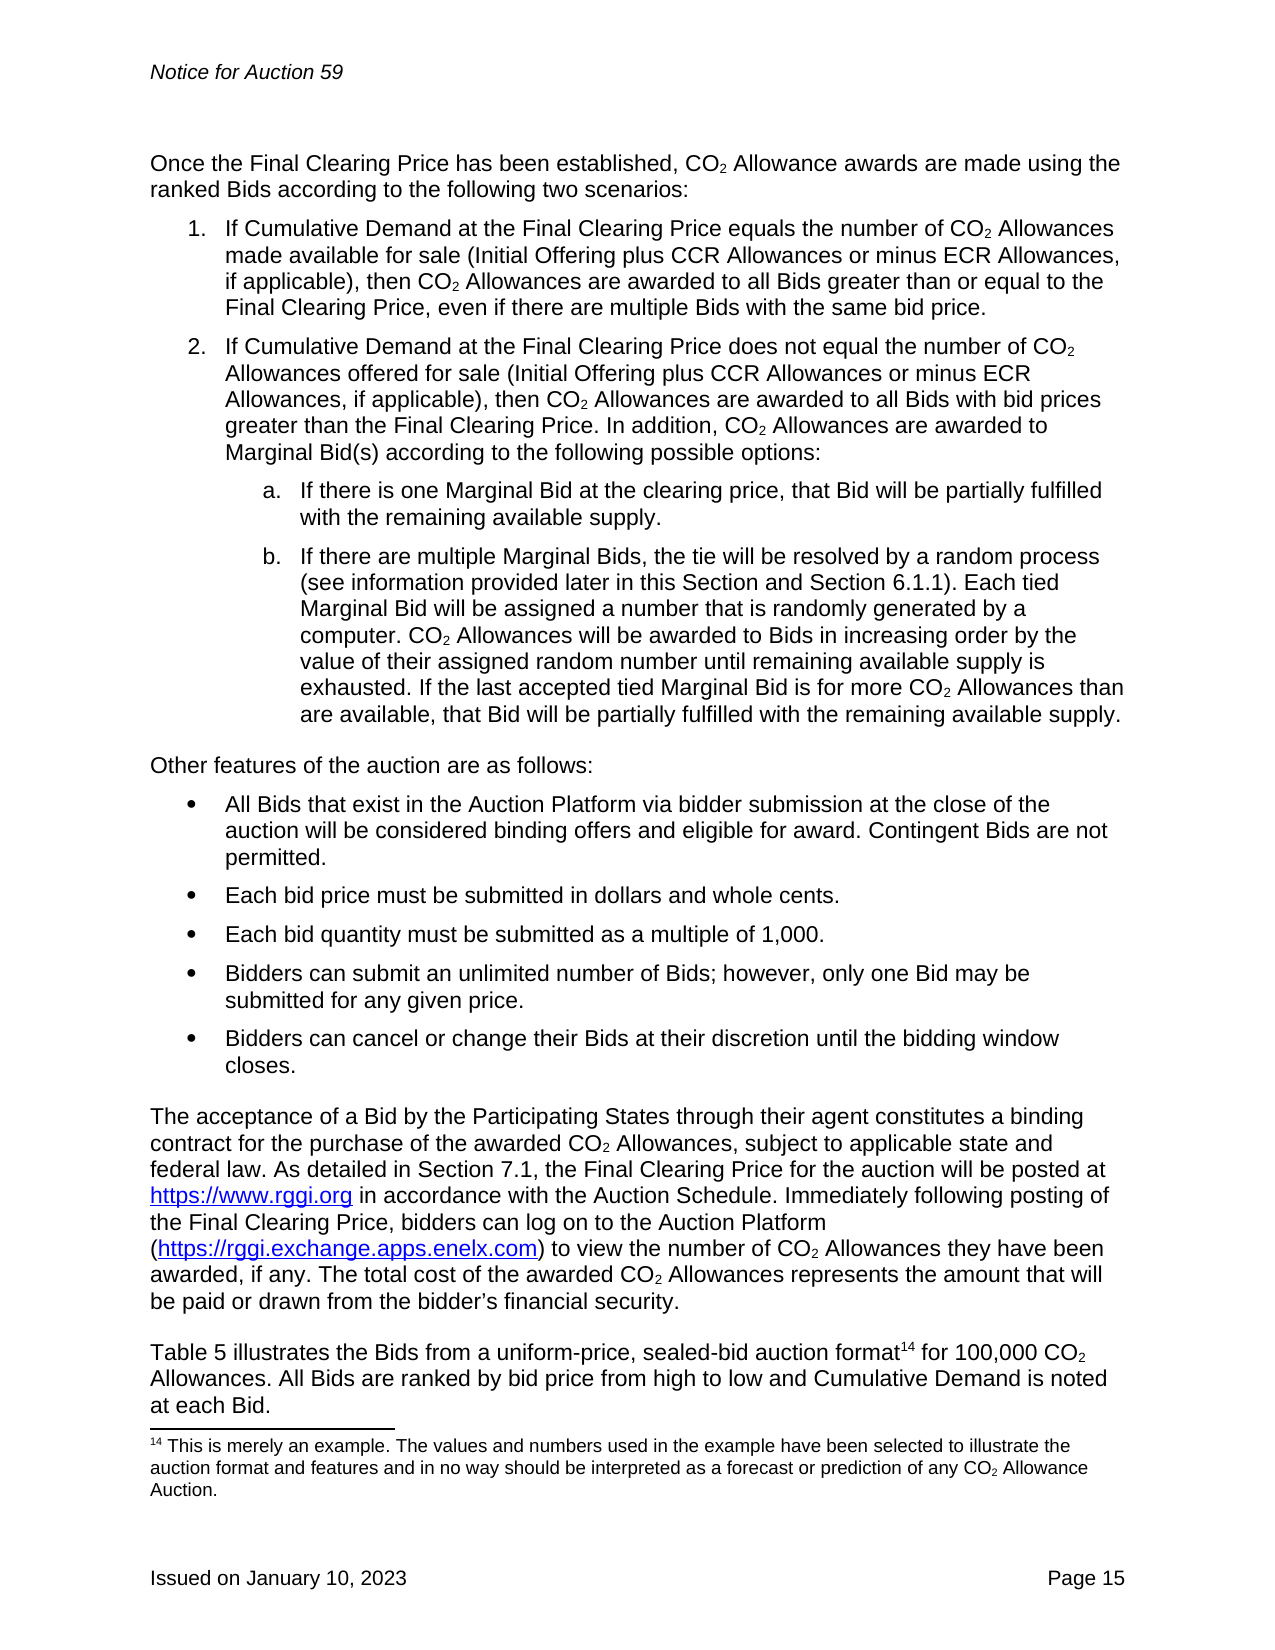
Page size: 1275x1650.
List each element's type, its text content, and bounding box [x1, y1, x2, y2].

list If Cumulative Demand at the Final Clearing Price does not equal the number of CO2 Allowances offered for sale (Initial Offering plus CCR Allowances or minus ECR Allowances, if applicable), then CO2 Allowances are awarded to all Bids with bid prices greater than the Final Clearing Price. In addition, CO2 Allowances are awarded to Marginal Bid(s) according to the following possible options: [187, 333, 1125, 465]
list If Cumulative Demand at the Final Clearing Price equals the number of CO2 Allowances made available for sale (Initial Offering plus CCR Allowances or minus ECR Allowances, if applicable), then CO2 Allowances are awarded to all Bids greater than or equal to the Final Clearing Price, even if there are multiple Bids with the same bid price. [187, 215, 1125, 321]
text Each bid quantity must be submitted as a multiple of 1,000. [187, 921, 1125, 948]
text Bidders can cancel or change their Bids at their discretion until the bidding window closes. [187, 1025, 1125, 1078]
text Bidders can submit an unlimited number of Bids; however, only one Bid may be submitted for any given price. [187, 960, 1125, 1013]
text Each bid price must be submitted in dollars and whole cents. [187, 882, 1125, 909]
text Other features of the auction are as follows: [150, 752, 1125, 778]
text All Bids that exist in the Auction Platform via bidder submission at the close of the auction will be considered binding offers and eligible for award. Contingent Bids are not permitted. [187, 791, 1125, 870]
text Once the Final Clearing Price has been established, CO2 Allowance awards are made using the ranked Bids according to the following two scenarios: [150, 150, 1125, 203]
list If there are multiple Marginal Bids, the tie will be resolved by a random process (see information provided later in this Section and Section 6.1.1). Each tied Marginal Bid will be assigned a number that is randomly generated by a computer. CO2 Allowances will be awarded to Bids in increasing order by the value of their assigned random number until remaining available supply is exhausted. If the last accepted tied Marginal Bid is for more CO2 Allowances than are available, that Bid will be partially fulfilled with the remaining available supply. [262, 543, 1125, 727]
text The acceptance of a Bid by the Participating States through their agent constitutes a binding contract for the purchase of the awarded CO2 Allowances, subject to applicable state and federal law. As detailed in Section 7.1, the Final Clearing Price for the auction will be posted at https://www.rggi.org in accordance with the Auction Schedule. Immediately following posting of the Final Clearing Price, bidders can log on to the Auction Platform (https://rggi.exchange.apps.enelx.com) to view the number of CO2 Allowances they have been awarded, if any. The total cost of the awarded CO2 Allowances represents the amount that will be paid or drawn from the bidder’s financial security. [150, 1103, 1125, 1314]
text Table 5 illustrates the Bids from a uniform-price, sealed-bid auction format for 100,000 CO2 Allowances. All Bids are ranked by bid price from high to low and Cumulative Demand is noted at each Bid. [150, 1339, 1125, 1418]
list If there is one Marginal Bid at the clearing price, that Bid will be partially fulfilled with the remaining available supply. [262, 477, 1125, 530]
